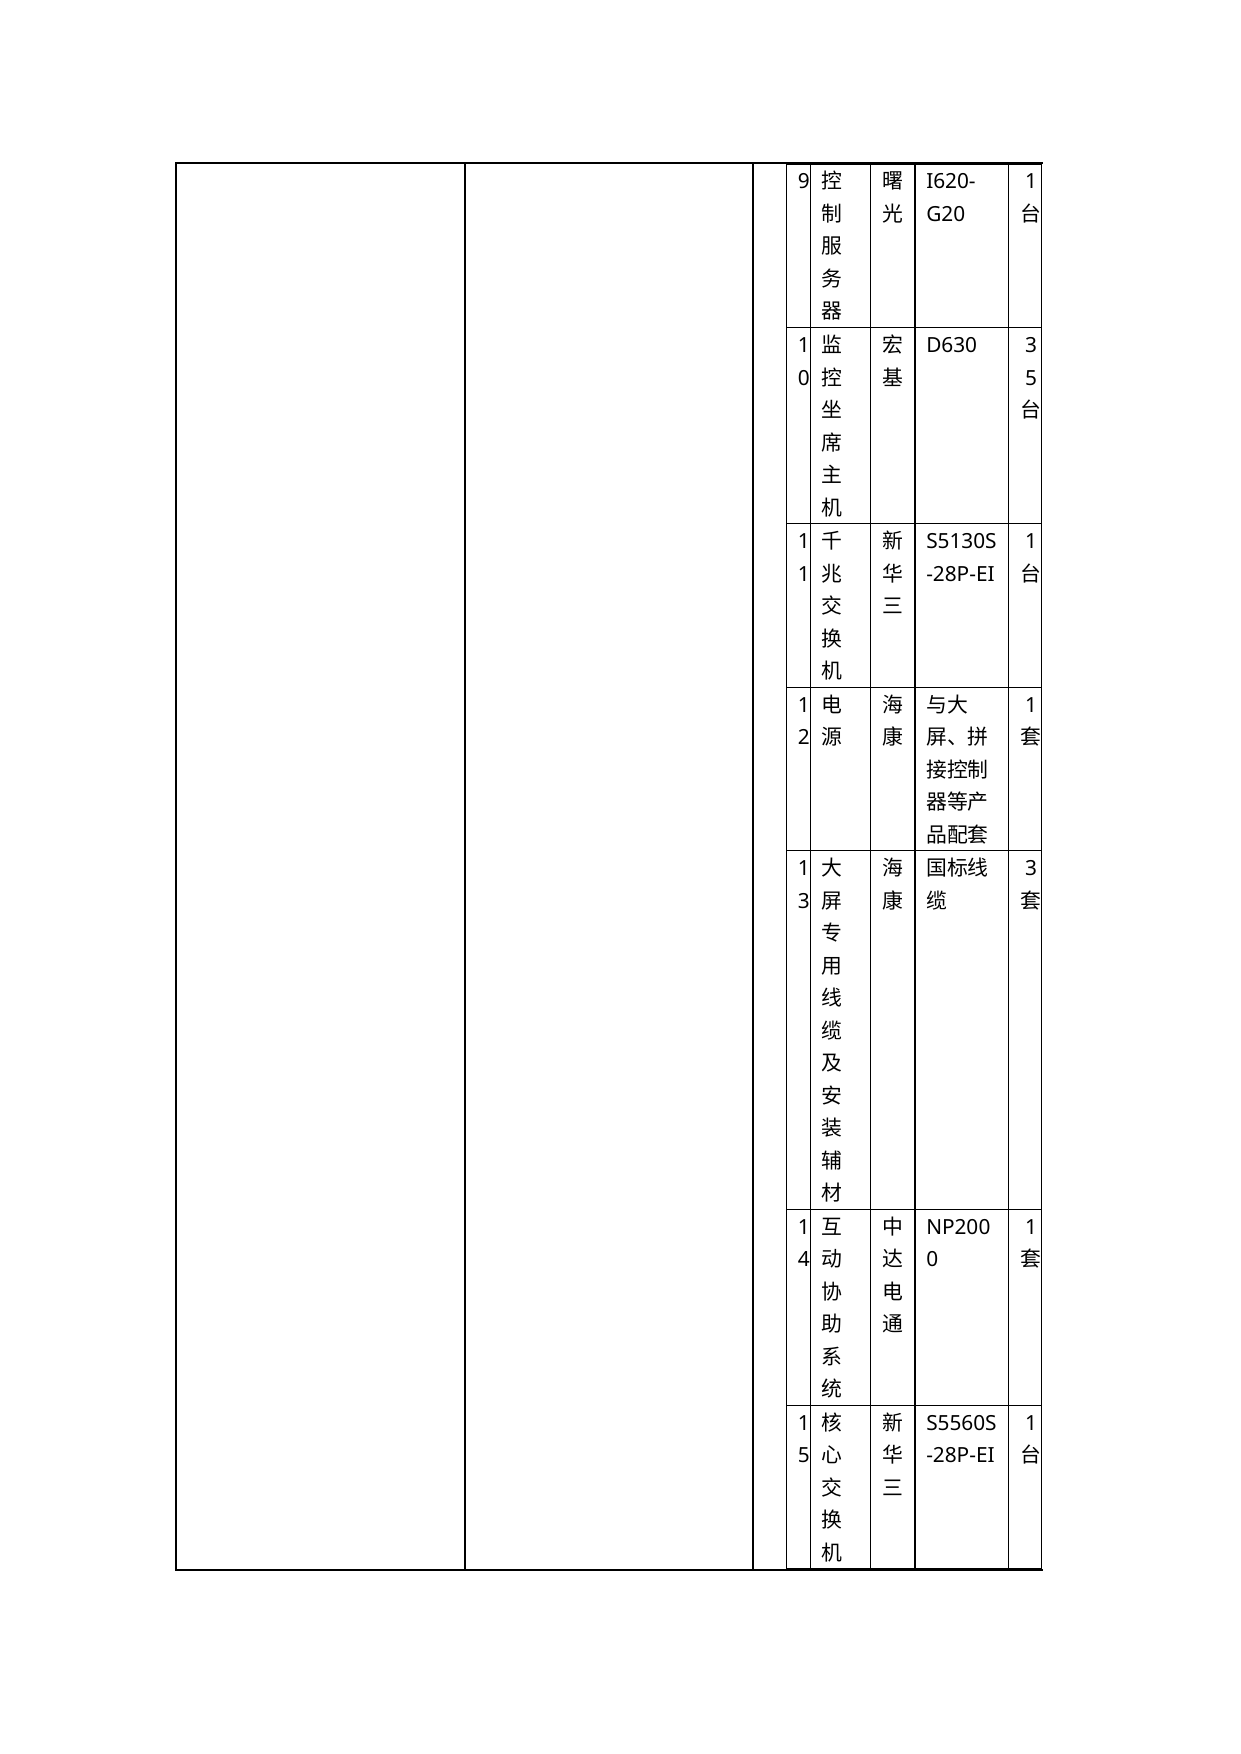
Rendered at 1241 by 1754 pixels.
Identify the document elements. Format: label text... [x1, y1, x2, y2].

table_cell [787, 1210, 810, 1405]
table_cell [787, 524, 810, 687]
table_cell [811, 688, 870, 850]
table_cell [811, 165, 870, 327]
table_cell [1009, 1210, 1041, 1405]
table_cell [916, 1406, 1008, 1568]
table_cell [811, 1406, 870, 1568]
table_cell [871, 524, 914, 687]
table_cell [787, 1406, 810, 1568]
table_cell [916, 165, 1008, 327]
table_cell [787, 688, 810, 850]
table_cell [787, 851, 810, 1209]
table_cell [466, 164, 752, 1569]
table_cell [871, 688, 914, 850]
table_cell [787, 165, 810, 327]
table_cell 1 [177, 164, 464, 1569]
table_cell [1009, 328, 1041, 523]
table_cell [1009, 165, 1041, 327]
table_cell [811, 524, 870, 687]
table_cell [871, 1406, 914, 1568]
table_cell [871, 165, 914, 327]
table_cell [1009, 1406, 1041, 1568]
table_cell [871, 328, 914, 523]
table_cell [754, 164, 786, 1569]
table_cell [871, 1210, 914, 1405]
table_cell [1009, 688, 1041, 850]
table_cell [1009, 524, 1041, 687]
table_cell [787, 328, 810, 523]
